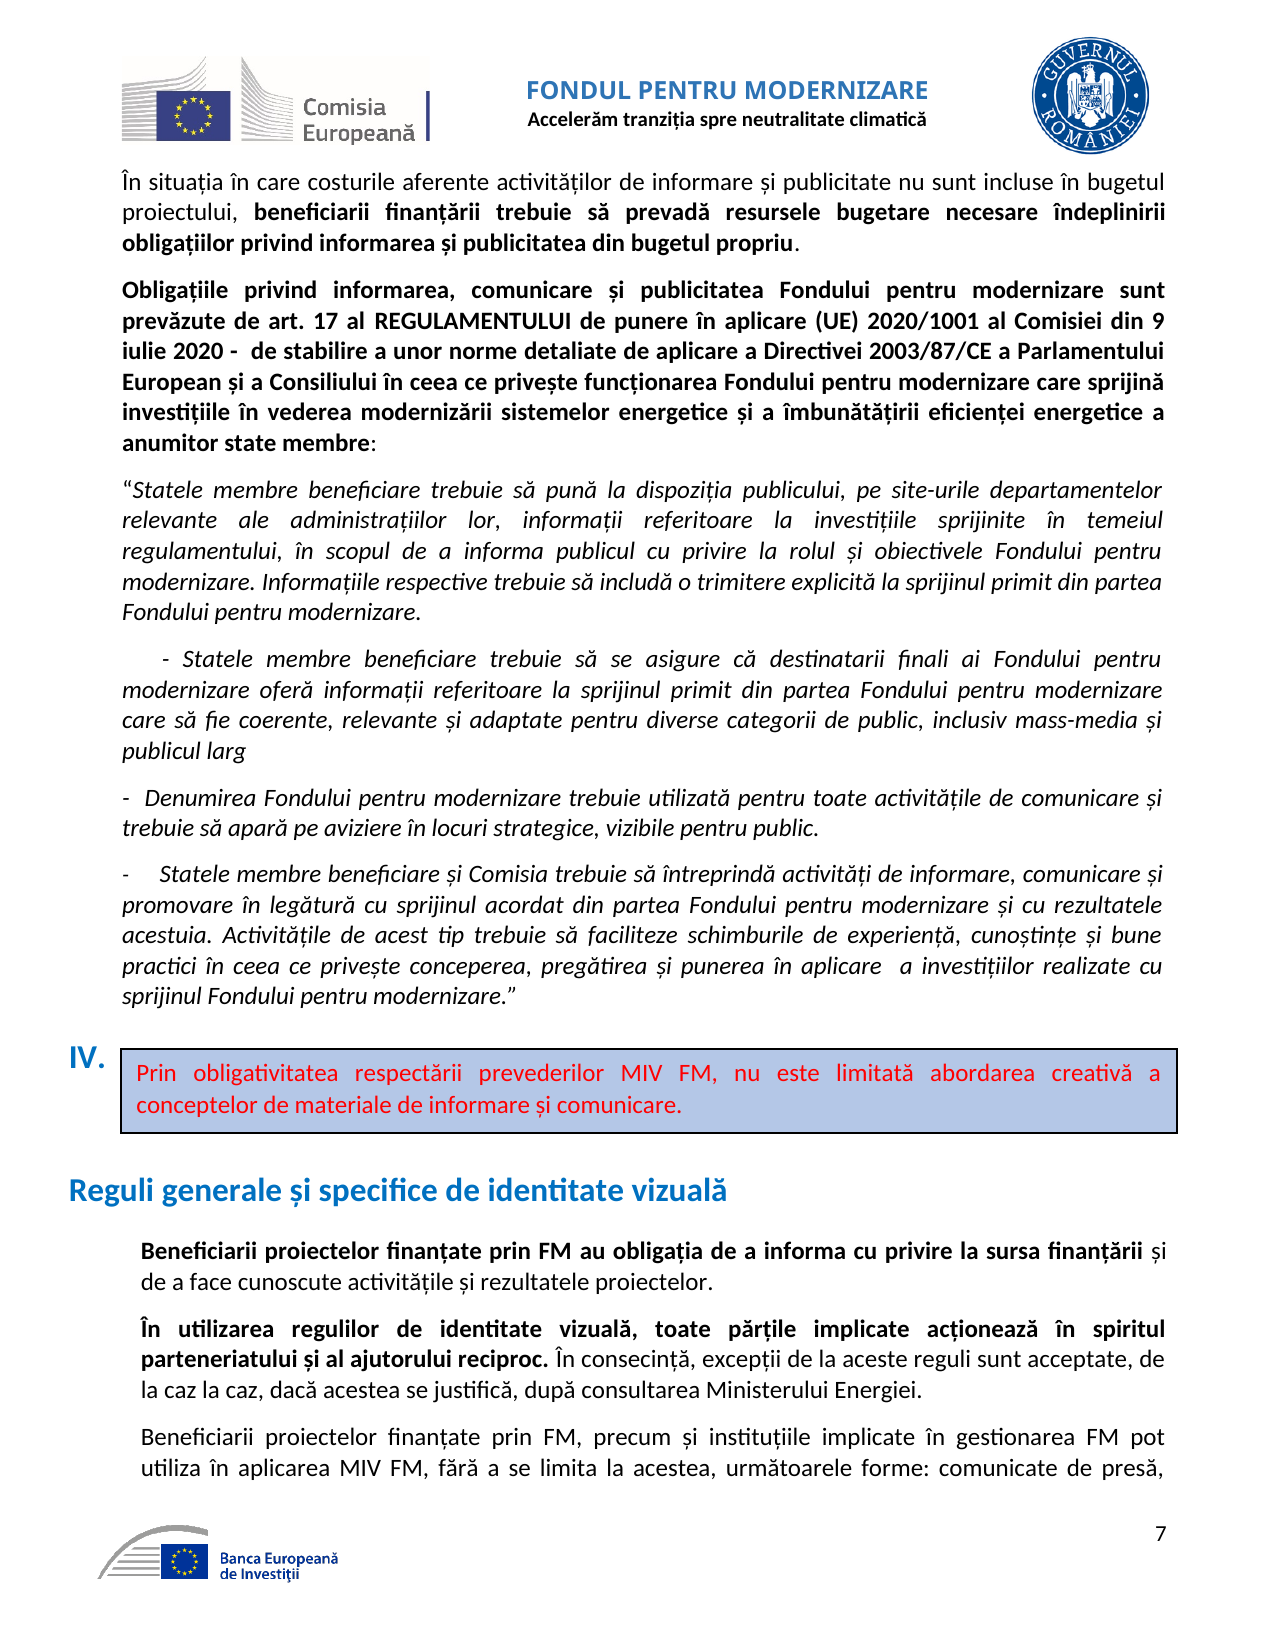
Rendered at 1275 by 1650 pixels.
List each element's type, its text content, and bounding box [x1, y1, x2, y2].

text - Statele membre beneficiare trebuie să se asigure că destinatarii finali ai Fondului pentru modernizare oferă informații referitoare la sprijinul primit din partea Fondului pentru modernizare care să fie coerente, relevante și adaptate pentru diverse categorii de public, inclusiv mass-media și publicul larg [122, 643, 1167, 765]
text În situația în care costurile aferente activităților de informare și publicitate nu sunt incluse în bugetul proiectului, beneficiarii finanțării trebuie să prevadă resursele bugetare necesare îndeplinirii obligațiilor privind informarea și publicitatea din bugetul propriu. [122, 166, 1167, 258]
text “Statele membre beneficiare trebuie să pună la dispoziția publicului, pe site-urile departamentelor relevante ale administrațiilor lor, informații referitoare la investițiile sprijinite în temeiul regulamentului, în scopul de a informa publicul cu privire la rolul și obiectivele Fondului pentru modernizare. Informațiile respective trebuie să includă o trimitere explicită la sprijinul primit din partea Fondului pentru modernizare. [122, 474, 1167, 627]
picture [79, 1507, 393, 1597]
text Obligațiile privind informarea, comunicare și publicitatea Fondului pentru modernizare sunt prevăzute de art. 17 al REGULAMENTULUI de punere în aplicare (UE) 2020/1001 al Comisiei din 9 iulie 2020 - de stabilire a unor norme detaliate de aplicare a Directivei 2003/87/CE a Parlamentului European și a Consiliului în ceea ce privește funcționarea Fondului pentru modernizare care sprijină investițiile în vederea modernizării sistemelor energetice și a îmbunătățirii eficienței energetice a anumitor state membre: [122, 274, 1167, 457]
list Statele membre beneficiare și Comisia trebuie să întreprindă activități de informare, comunicare și promovare în legătură cu sprijinul acordat din partea Fondului pentru modernizare și cu rezultatele acestuia. Activitățile de acest tip trebuie să faciliteze schimburile de experiență, cunoștințe și bune practici în ceea ce privește conceperea, pregătirea și punerea în aplicare a investițiilor realizate cu sprijinul Fondului pentru modernizare.” [122, 858, 1167, 1011]
text În utilizarea regulilor de identitate vizuală, toate părțile implicate acționează în spiritul parteneriatului și al ajutorului reciproc. În consecință, excepții de la aceste reguli sunt acceptate, de la caz la caz, dacă acestea se justifică, după consultarea Ministerului Energiei. [141, 1313, 1167, 1404]
text Beneficiarii proiectelor finanțate prin FM au obligația de a informa cu privire la sursa finanțării și de a face cunoscute activitățile și rezultatele proiectelor. [112, 1235, 1167, 1296]
picture [1030, 36, 1150, 155]
list - Denumirea Fondului pentru modernizare trebuie utilizată pentru toate activitățile de comunicare și trebuie să apară pe aviziere în locuri strategice, vizibile pentru public. [122, 782, 1167, 843]
picture [121, 56, 430, 145]
subtitle Reguli generale și specifice de identitate vizuală [106, 1036, 1167, 1210]
